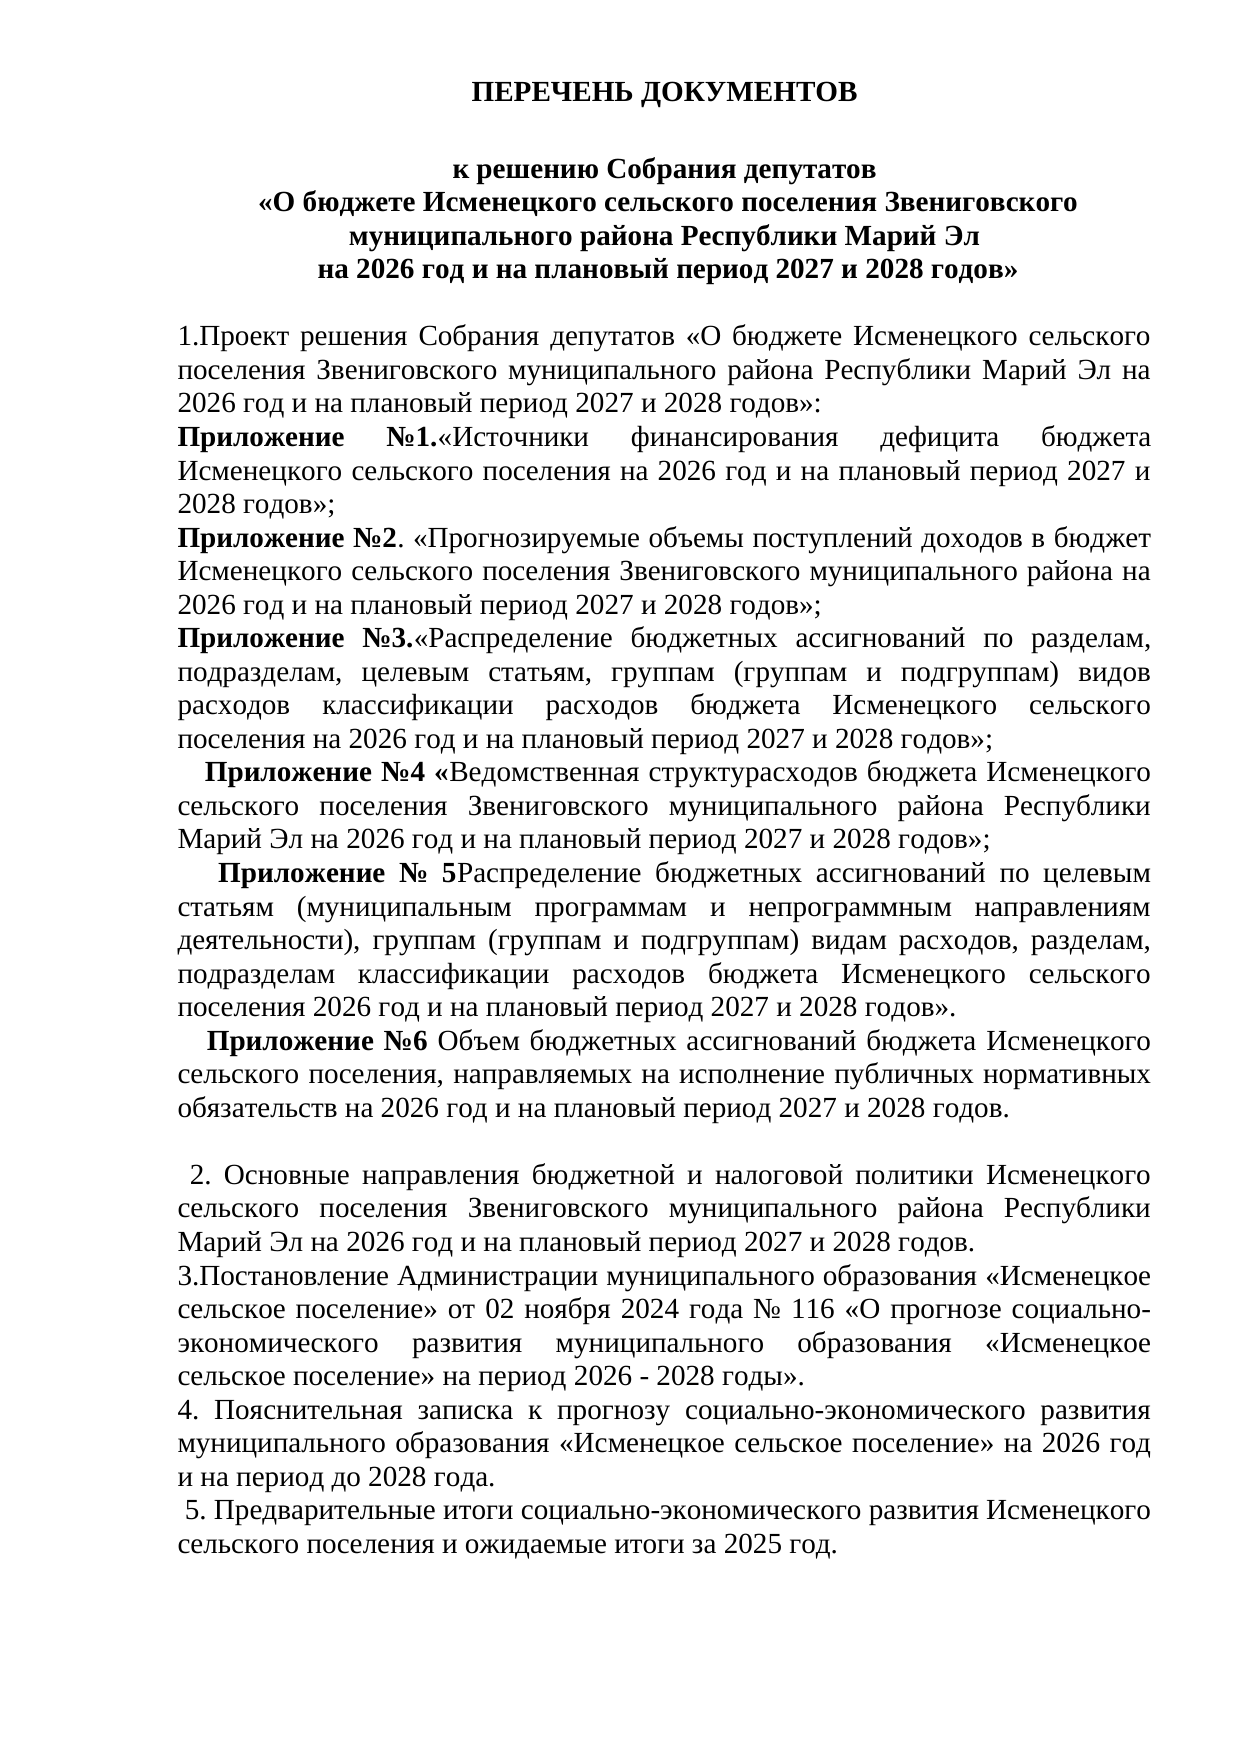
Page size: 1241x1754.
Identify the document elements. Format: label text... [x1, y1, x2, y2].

title на 2026 год и на плановый период 2027 и 2028 годов» [177, 251, 1152, 285]
text 2. Основные направления бюджетной и налоговой политики Исменецкого сельского поселения Звениговского муниципального района Республики Марий Эл на 2026 год и на плановый период 2027 и 2028 годов. [177, 1157, 1152, 1258]
text Приложение №2. «Прогнозируемые объемы поступлений доходов в бюджет Исменецкого сельского поселения Звениговского муниципального района на 2026 год и на плановый период 2027 и 2028 годов»; [177, 520, 1152, 620]
title «О бюджете Исменецкого сельского поселения Звениговского муниципального района Республики Марий Эл [177, 184, 1152, 251]
text 1.Проект решения Собрания депутатов «О бюджете Исменецкого сельского поселения Звениговского муниципального района Республики Марий Эл на 2026 год и на плановый период 2027 и 2028 годов»: [177, 318, 1152, 419]
text Приложение №1.«Источники финансирования дефицита бюджета Исменецкого сельского поселения на 2026 год и на плановый период 2027 и 2028 годов»; [177, 419, 1152, 520]
title ПЕРЕЧЕНЬ ДОКУМЕНТОВ [177, 74, 1152, 107]
text Приложение № 5Распределение бюджетных ассигнований по целевым статьям (муниципальным программам и непрограммным направлениям деятельности), группам (группам и подгруппам) видам расходов, разделам, подразделам классификации расходов бюджета Исменецкого сельского поселения 2026 год и на плановый период 2027 и 2028 годов». [177, 855, 1152, 1023]
text 3.Постановление Администрации муниципального образования «Исменецкое сельское поселение» от 02 ноября 2024 года № 116 «О прогнозе социально-экономического развития муниципального образования «Исменецкое сельское поселение» на период 2026 - 2028 годы». [177, 1258, 1152, 1392]
title к решению Собрания депутатов [177, 151, 1152, 184]
text 4. Пояснительная записка к прогнозу социально-экономического развития муниципального образования «Исменецкое сельское поселение» на 2026 год и на период до 2028 года. [177, 1392, 1152, 1492]
text Приложение №4 «Ведомственная структурасходов бюджета Исменецкого сельского поселения Звениговского муниципального района Республики Марий Эл на 2026 год и на плановый период 2027 и 2028 годов»; [177, 754, 1152, 855]
text Приложение №3.«Распределение бюджетных ассигнований по разделам, подразделам, целевым статьям, группам (группам и подгруппам) видов расходов классификации расходов бюджета Исменецкого сельского поселения на 2026 год и на плановый период 2027 и 2028 годов»; [177, 620, 1152, 754]
text Приложение №6 Объем бюджетных ассигнований бюджета Исменецкого сельского поселения, направляемых на исполнение публичных нормативных обязательств на 2026 год и на плановый период 2027 и 2028 годов. [177, 1023, 1152, 1123]
text 5. Предварительные итоги социально-экономического развития Исменецкого сельского поселения и ожидаемые итоги за 2025 год. [177, 1492, 1152, 1559]
